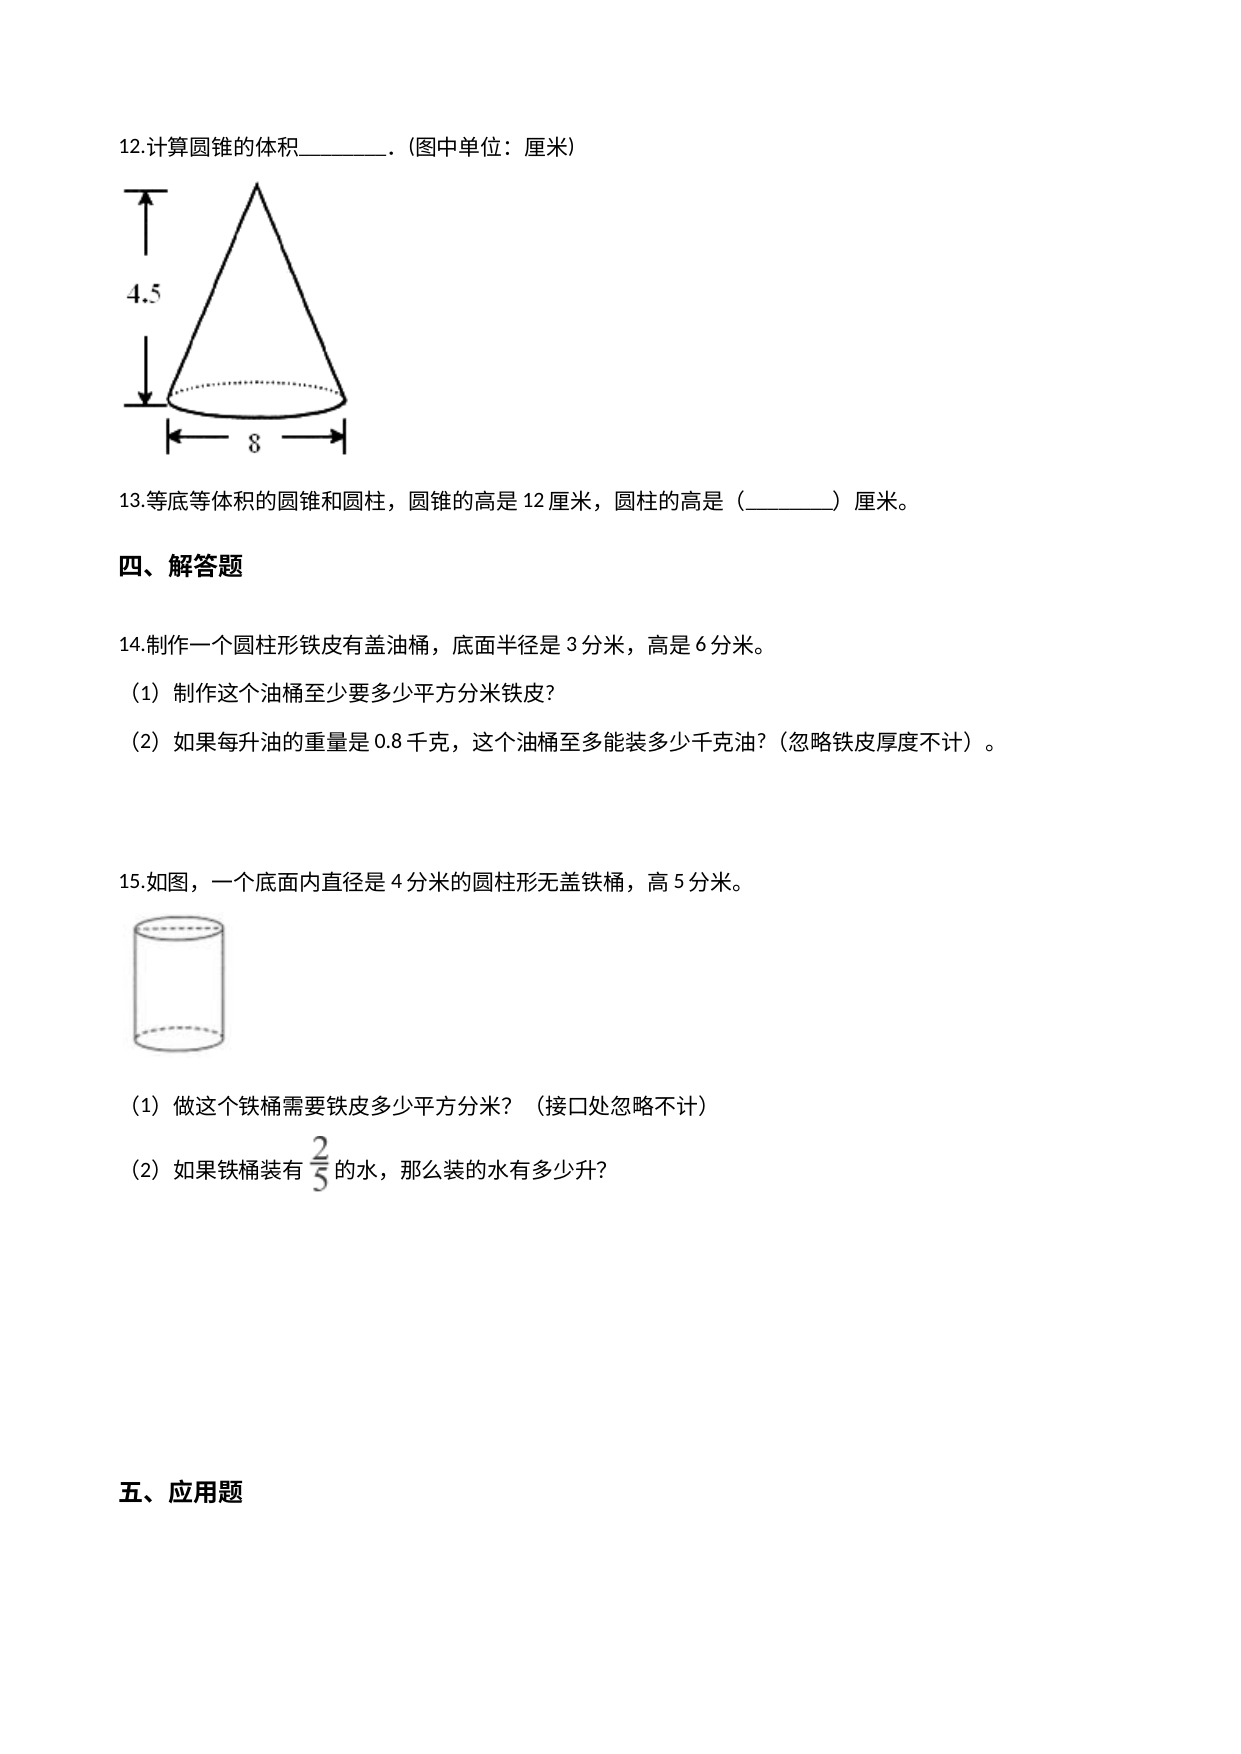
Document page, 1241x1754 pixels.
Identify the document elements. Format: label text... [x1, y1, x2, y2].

text （2）如果每升油的重量是0.8千克，这个油桶至多能装多少千克油?（忽略铁皮厚度不计）。 [118, 724, 1122, 757]
text 15.如图，一个底面内直径是4分米的圆柱形无盖铁桶，高5分米。 [118, 864, 1122, 897]
text 14.制作一个圆柱形铁皮有盖油桶，底面半径是3分米，高是6分米。 [118, 628, 1122, 660]
text 五、应用题 [118, 1458, 1122, 1523]
picture [123, 912, 233, 1058]
picture [118, 177, 351, 461]
text （2）如果铁桶装有 的水，那么装的水有多少升？ [118, 1137, 1122, 1202]
text 13.等底等体积的圆锥和圆柱，圆锥的高是12厘米，圆柱的高是（________）厘米。 [118, 484, 1122, 516]
text 四、解答题 [118, 532, 1122, 597]
text （1）制作这个油桶至少要多少平方分米铁皮? [118, 676, 1122, 708]
text （1）做这个铁桶需要铁皮多少平方分米？（接口处忽略不计） [118, 1088, 1122, 1121]
picture [309, 1136, 335, 1193]
text 12.计算圆锥的体积________．(图中单位：厘米) [118, 129, 1122, 162]
